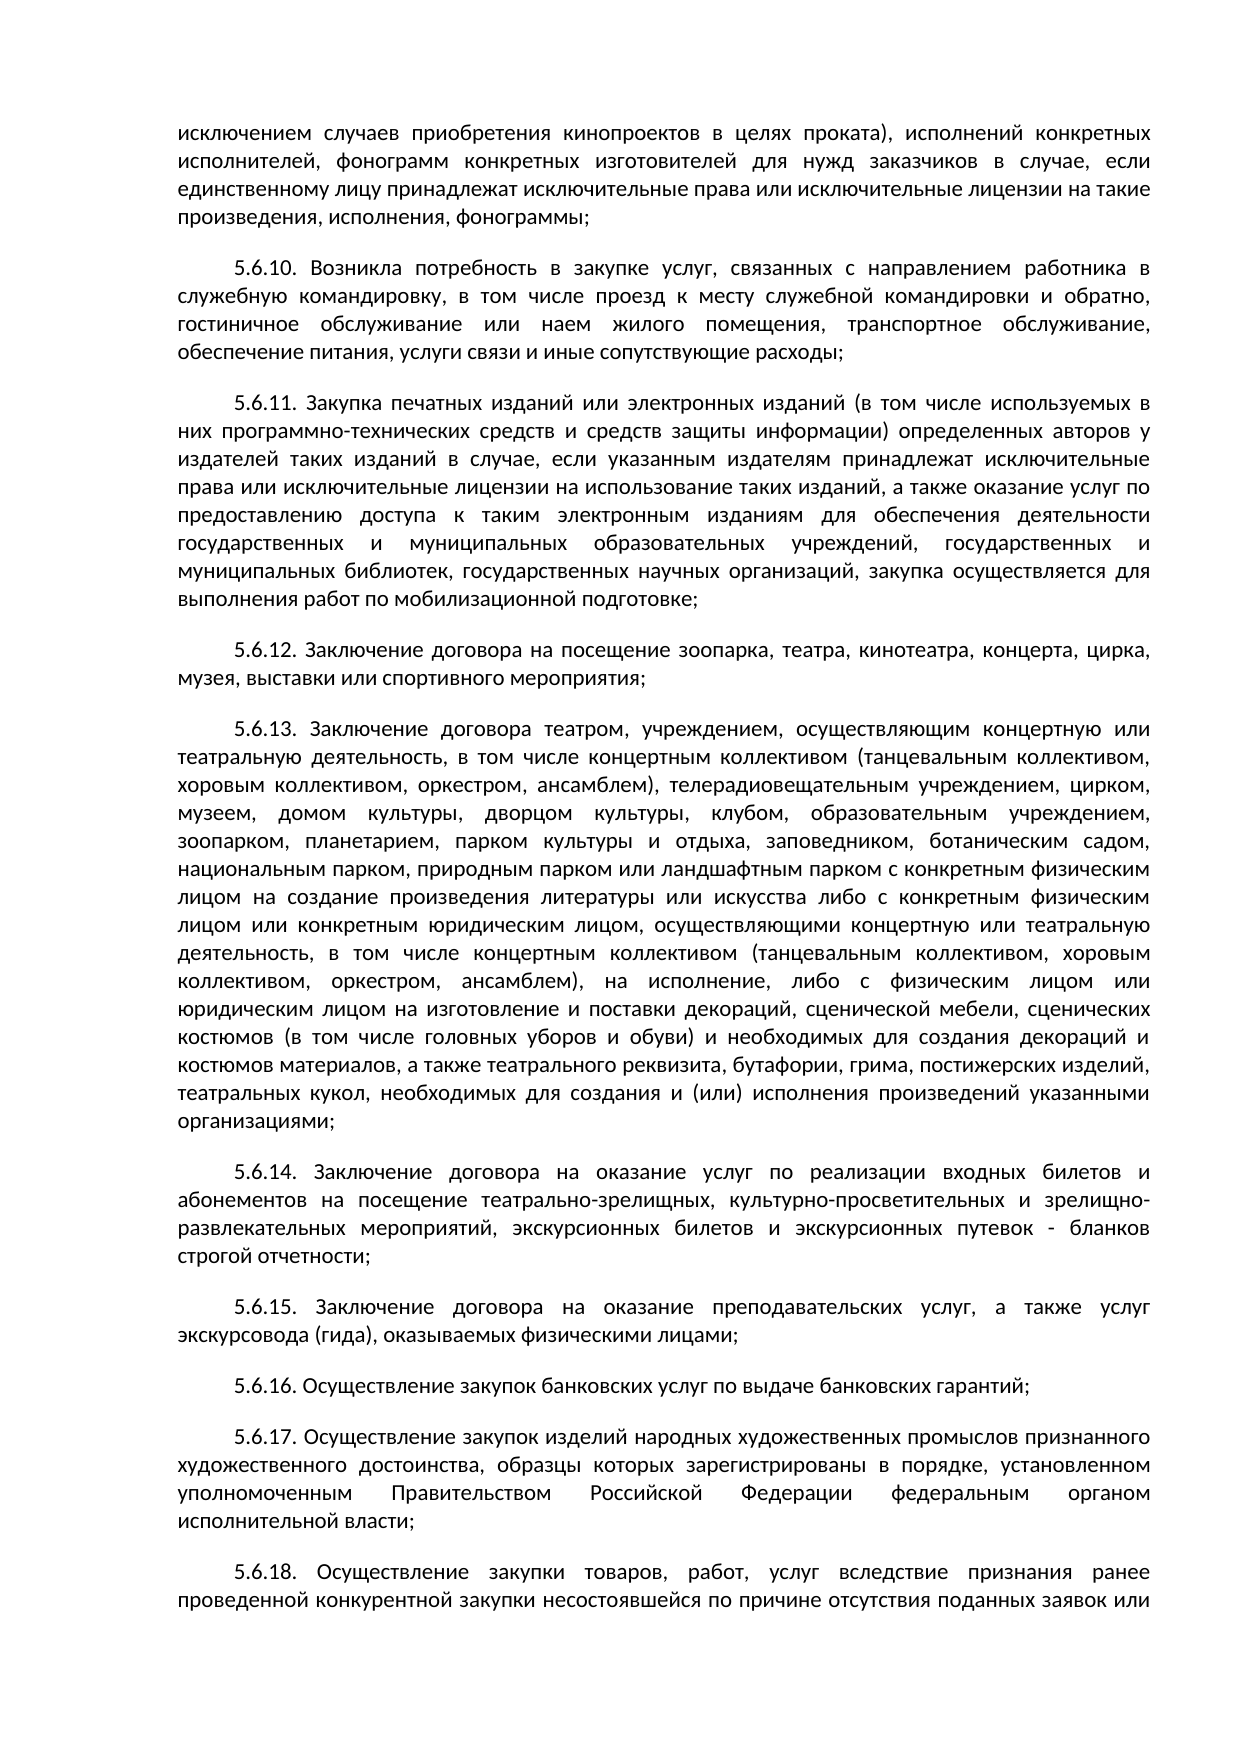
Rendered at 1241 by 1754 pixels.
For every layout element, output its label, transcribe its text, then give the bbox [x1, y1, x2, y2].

text 5.6.10. Возникла потребность в закупке услуг, связанных с направлением работника в служебную командировку, в том числе проезд к месту служебной командировки и обратно, гостиничное обслуживание или наем жилого помещения, транспортное обслуживание, обеспечение питания, услуги связи и иные сопутствующие расходы; [177, 253, 1152, 365]
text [177, 118, 1152, 230]
text 5.6.14. Заключение договора на оказание услуг по реализации входных билетов и абонементов на посещение театрально-зрелищных, культурно-просветительных и зрелищно-развлекательных мероприятий, экскурсионных билетов и экскурсионных путевок - бланков строгой отчетности; [177, 1157, 1152, 1269]
text 5.6.17. Осуществление закупок изделий народных художественных промыслов признанного художественного достоинства, образцы которых зарегистрированы в порядке, установленном уполномоченным Правительством Российской Федерации федеральным органом исполнительной власти; [177, 1422, 1152, 1534]
text 5.6.12. Заключение договора на посещение зоопарка, театра, кинотеатра, концерта, цирка, музея, выставки или спортивного мероприятия; [177, 635, 1152, 691]
text 5.6.16. Осуществление закупок банковских услуг по выдаче банковских гарантий; [177, 1371, 1152, 1399]
text 5.6.15. Заключение договора на оказание преподавательских услуг, а также услуг экскурсовода (гида), оказываемых физическими лицами; [177, 1292, 1152, 1348]
text 5.6.13. Заключение договора театром, учреждением, осуществляющим концертную или театральную деятельность, в том числе концертным коллективом (танцевальным коллективом, хоровым коллективом, оркестром, ансамблем), телерадиовещательным учреждением, цирком, музеем, домом культуры, дворцом культуры, клубом, образовательным учреждением, зоопарком, планетарием, парком культуры и отдыха, заповедником, ботаническим садом, национальным парком, природным парком или ландшафтным парком с конкретным физическим лицом на создание произведения литературы или искусства либо с конкретным физическим лицом или конкретным юридическим лицом, осуществляющими концертную или театральную деятельность, в том числе концертным коллективом (танцевальным коллективом, хоровым коллективом, оркестром, ансамблем), на исполнение, либо с физическим лицом или юридическим лицом на изготовление и поставки декораций, сценической мебели, сценических костюмов (в том числе головных уборов и обуви) и необходимых для создания декораций и костюмов материалов, а также театрального реквизита, бутафории, грима, постижерских изделий, театральных кукол, необходимых для создания и (или) исполнения произведений указанными организациями; [177, 714, 1152, 1134]
text 5.6.11. Закупка печатных изданий или электронных изданий (в том числе используемых в них программно-технических средств и средств защиты информации) определенных авторов у издателей таких изданий в случае, если указанным издателям принадлежат исключительные права или исключительные лицензии на использование таких изданий, а также оказание услуг по предоставлению доступа к таким электронным изданиям для обеспечения деятельности государственных и муниципальных образовательных учреждений, государственных и муниципальных библиотек, государственных научных организаций, закупка осуществляется для выполнения работ по мобилизационной подготовке; [177, 388, 1152, 612]
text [177, 1557, 1152, 1613]
